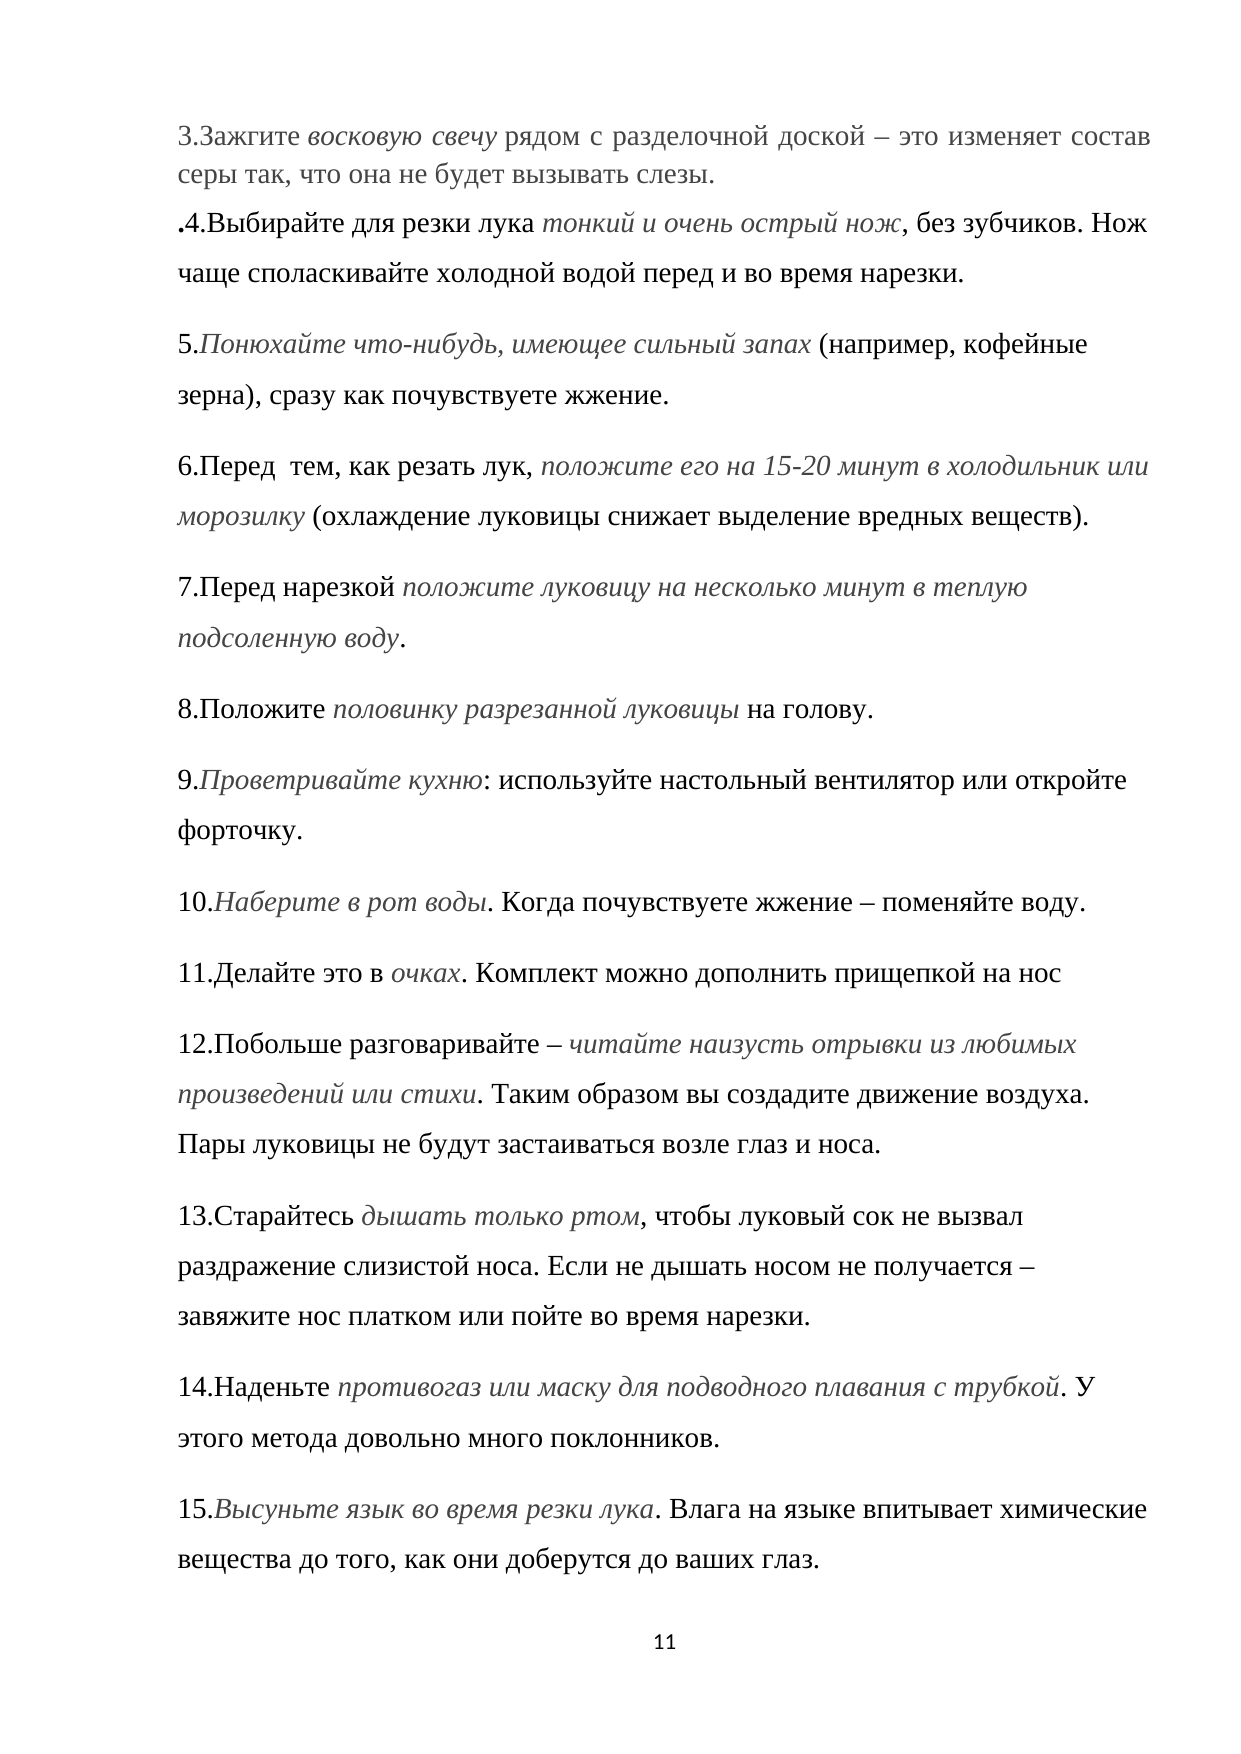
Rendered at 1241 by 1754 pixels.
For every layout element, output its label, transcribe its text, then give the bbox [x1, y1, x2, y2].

text 5.Понюхайте что-нибудь, имеющее сильный запах (например, кофейные зерна), сразу как почувствуете жжение. [177, 327, 1152, 411]
text 15.Высуньте язык во время резки лука. Влага на языке впитывает химические вещества до того, как они доберутся до ваших глаз. [177, 1491, 1152, 1575]
text 9.Проветривайте кухню: используйте настольный вентилятор или откройте форточку. [177, 762, 1152, 846]
text 11.Делайте это в очках. Комплект можно дополнить прищепкой на нос [177, 955, 1152, 988]
text 6.Перед тем, как резать лук, положите его на 15-20 минут в холодильник или морозилку (охлаждение луковицы снижает выделение вредных веществ). [177, 448, 1152, 532]
text 13.Старайтесь дышать только ртом, чтобы луковый сок не вызвал раздражение слизистой носа. Если не дышать носом не получается – завяжите нос платком или пойте во время нарезки. [177, 1198, 1152, 1332]
text 7.Перед нарезкой положите луковицу на несколько минут в теплую подсоленную воду. [177, 569, 1152, 653]
text 10.Наберите в рот воды. Когда почувствуете жжение – поменяйте воду. [177, 884, 1152, 917]
text 14.Наденьте противогаз или маску для подводного плавания с трубкой. У этого метода довольно много поклонников. [177, 1369, 1152, 1453]
text 3.Зажгите восковую свечу рядом с разделочной доской – это изменяет состав серы так, что она не будет вызывать слезы. [177, 118, 1152, 190]
text 12.Побольше разговаривайте – читайте наизусть отрывки из любимых произведений или стихи. Таким образом вы создадите движение воздуха. Пары луковицы не будут застаиваться возле глаз и носа. [177, 1026, 1152, 1160]
text .4.Выбирайте для резки лука тонкий и очень острый нож, без зубчиков. Нож чаще споласкивайте холодной водой перед и во время нарезки. [177, 205, 1152, 289]
text 8.Положите половинку разрезанной луковицы на голову. [177, 691, 1152, 724]
